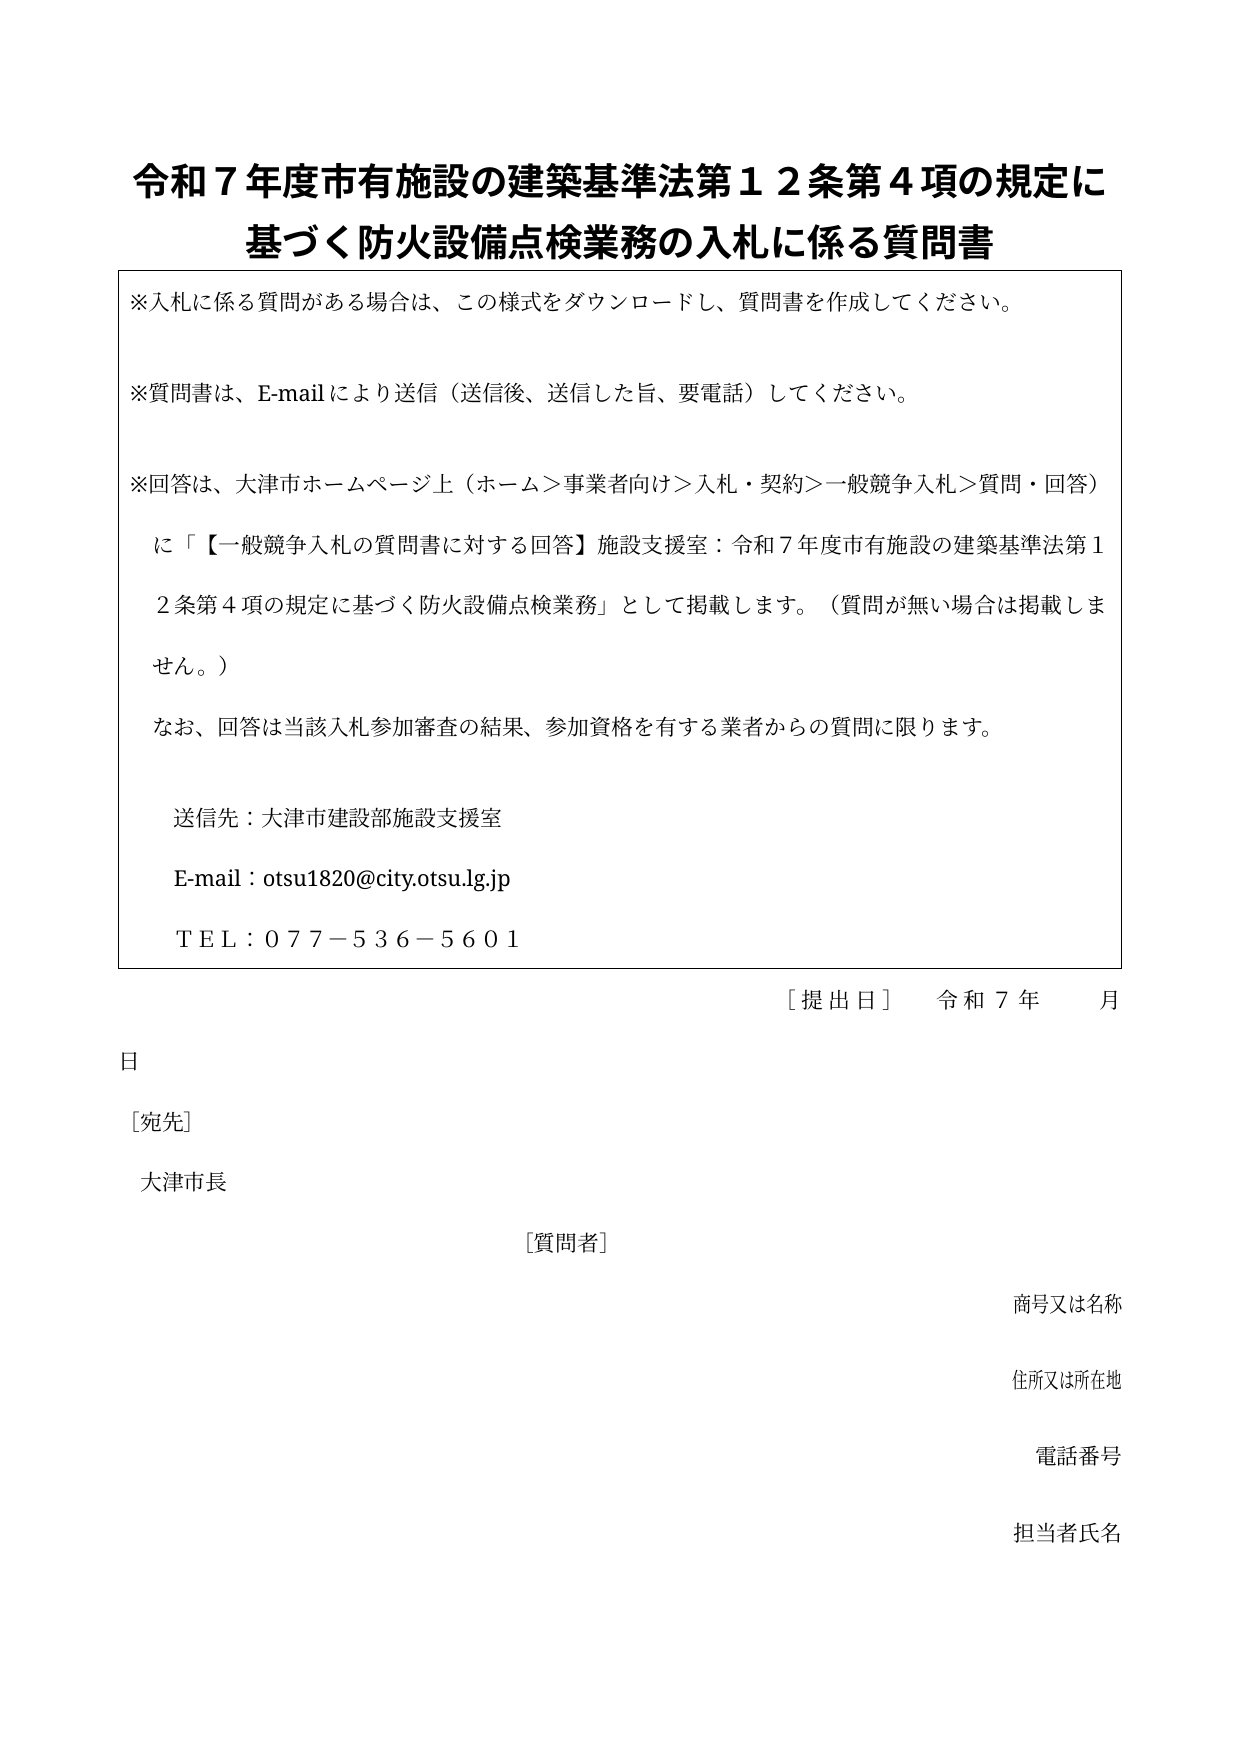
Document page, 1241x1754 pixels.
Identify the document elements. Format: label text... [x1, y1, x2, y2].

text 電話番号 [118, 1425, 1122, 1486]
table_header ※入札に係る質問がある場合は、この様式をダウンロードし、質問書を作成してください。 ※質問書は、E-mailにより送信（送信後、送信した旨、要電話）してください。 ※回答は、大津市ホームページ上（ホーム＞事業者向け＞入札・契約＞一般競争入札＞質問・回答）に「【一般競争入札の質問書に対する回答】施設支援室：令和７年度市有施設の建築基準法第１２条第４項の規定に基づく防火設備点検業務」として掲載します。（質問が無い場合は掲載しません。） なお、回答は当該入札参加審査の結果、参加資格を有する業者からの質問に限ります。 送信先：大津市建設部施設支援室 E-mail：otsu1820@city.otsu.lg.jp ＴＥＬ：０７７－５３６－５６０１ [119, 271, 1121, 968]
text 大津市長 [118, 1151, 1122, 1212]
text ［提出日］ 令和７年 月 日 [118, 969, 1122, 1090]
text 令和７年度市有施設の建築基準法第１２条第４項の規定に基づく防火設備点検業務の入札に係る質問書 [118, 149, 1122, 270]
text 担当者氏名 [118, 1501, 1122, 1562]
text 住所又は所在地 [118, 1349, 1122, 1409]
text ［質問者］ [118, 1212, 1122, 1272]
text ［宛先］ [118, 1090, 1122, 1151]
text 商号又は名称 [118, 1272, 1122, 1333]
